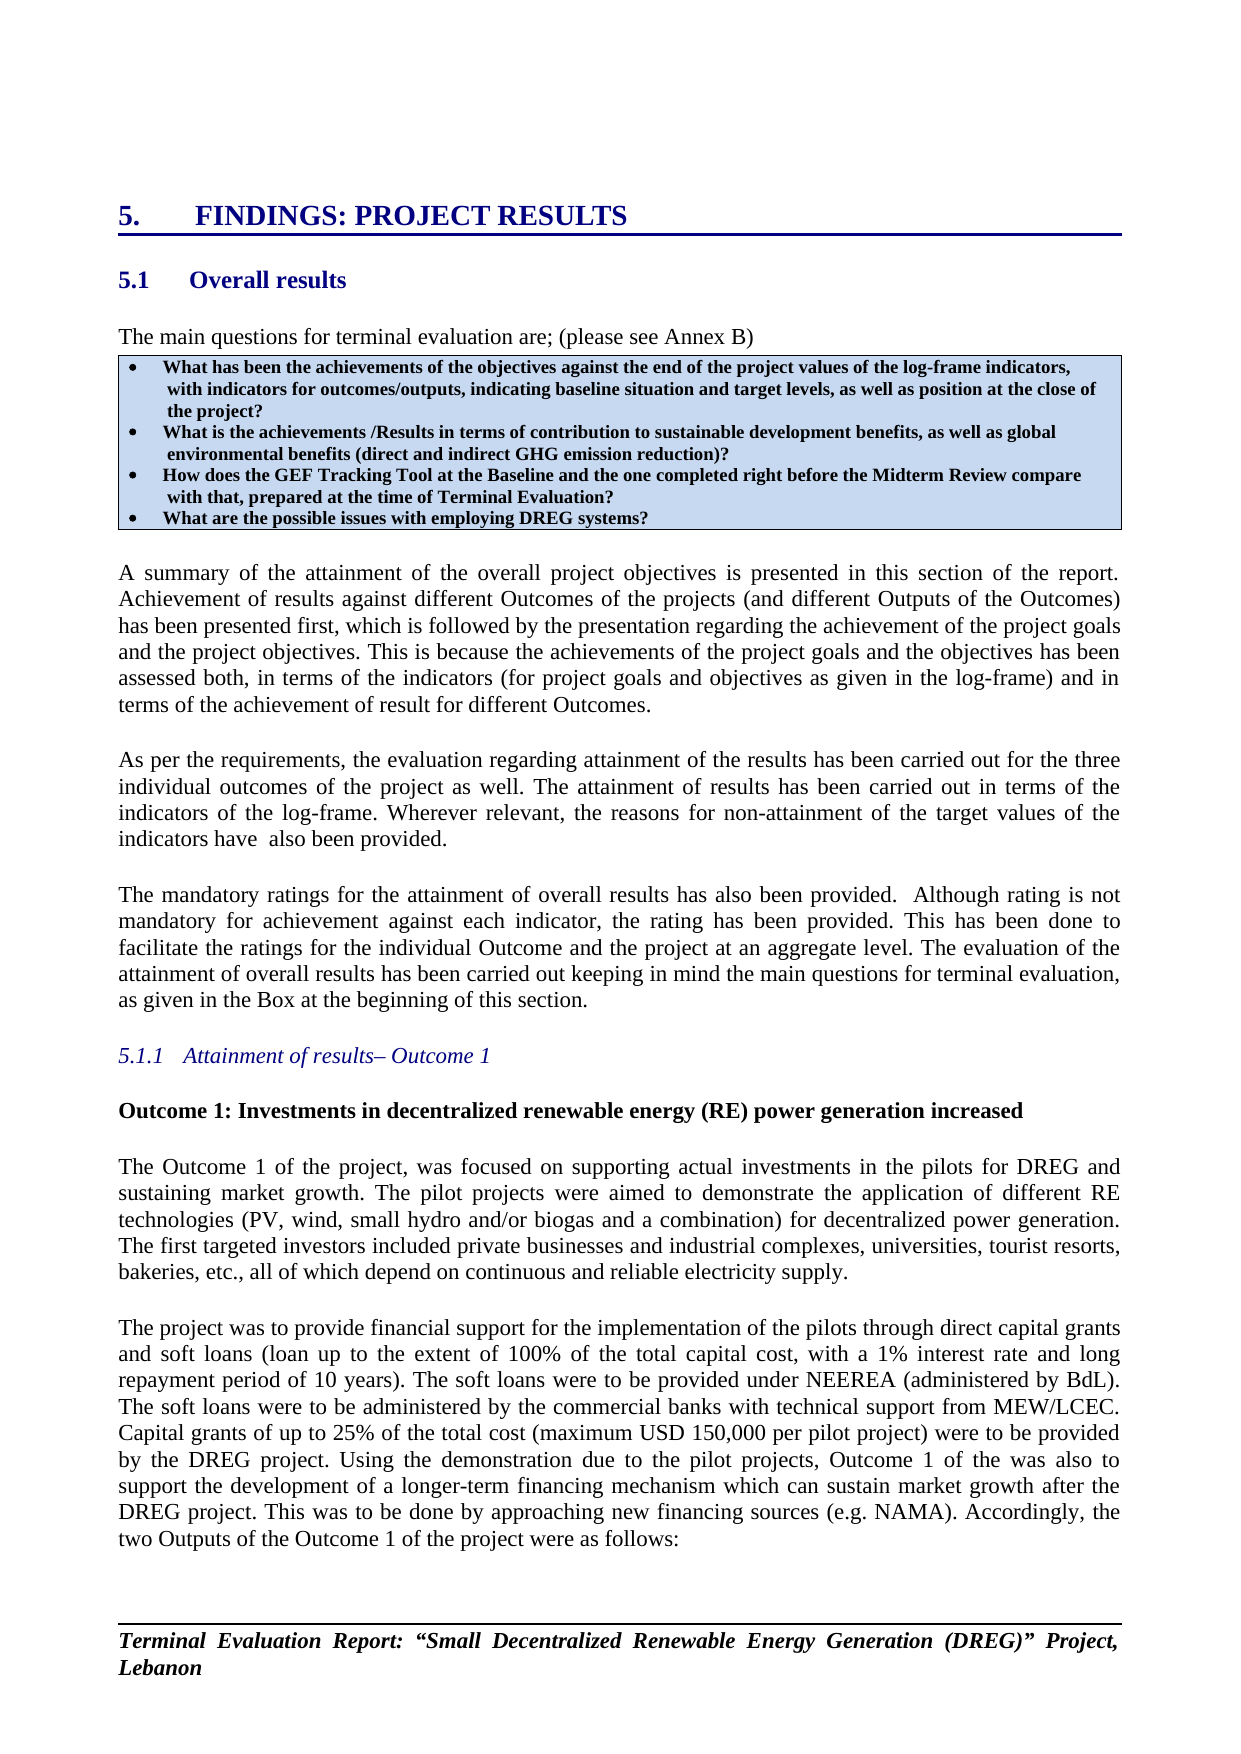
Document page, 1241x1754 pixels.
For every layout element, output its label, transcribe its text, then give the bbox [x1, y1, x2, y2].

text As per the requirements, the evaluation regarding attainment of the results has been carried out for the three individual outcomes of the project as well. The attainment of results has been carried out in terms of the indicators of the log-frame. Wherever relevant, the reasons for non-attainment of the target values of the indicators have also been provided. [118, 746, 1122, 852]
text The project was to provide financial support for the implementation of the pilots through direct capital grants and soft loans (loan up to the extent of 100% of the total capital cost, with a 1% interest rate and long repayment period of 10 years). The soft loans were to be provided under NEEREA (administered by BdL). The soft loans were to be administered by the commercial banks with technical support from MEW/LCEC. Capital grants of up to 25% of the total cost (maximum USD 150,000 per pilot project) were to be provided by the DREG project. Using the demonstration due to the pilot projects, Outcome 1 of the was also to support the development of a longer-term financing mechanism which can sustain market growth after the DREG project. This was to be done by approaching new financing sources (e.g. NAMA). Accordingly, the two Outputs of the Outcome 1 of the project were as follows: [118, 1314, 1122, 1551]
text The mandatory ratings for the attainment of overall results has also been provided. Although rating is not mandatory for achievement against each indicator, the rating has been provided. This has been done to facilitate the ratings for the individual Outcome and the project at an aggregate level. The evaluation of the attainment of overall results has been carried out keeping in mind the main questions for terminal evaluation, as given in the Box at the beginning of this section. [118, 881, 1122, 1013]
text The Outcome 1 of the project, was focused on supporting actual investments in the pilots for DREG and sustaining market growth. The pilot projects were aimed to demonstrate the application of different RE technologies (PV, wind, small hydro and/or biogas and a combination) for decentralized power generation. The first targeted investors included private businesses and industrial complexes, universities, tourist resorts, bakeries, etc., all of which depend on continuous and reliable electricity supply. [118, 1153, 1122, 1285]
subtitle Attainment of results– Outcome 1 [118, 1042, 1122, 1068]
subtitle Overall results [118, 265, 1122, 293]
table_header What has been the achievements of the objectives against the end of the project values of the log-frame indicators, with indicators for outcomes/outputs, indicating baseline situation and target levels, as well as position at the close of the project? What is the achievements /Results in terms of contribution to sustainable development benefits, as well as global environmental benefits (direct and indirect GHG emission reduction)? How does the GEF Tracking Tool at the Baseline and the one completed right before the Midterm Review compare with that, prepared at the time of Terminal Evaluation? What are the possible issues with employing DREG systems? [119, 356, 1121, 529]
text A summary of the attainment of the overall project objectives is presented in this section of the report. Achievement of results against different Outcomes of the projects (and different Outputs of the Outcomes) has been presented first, which is followed by the presentation regarding the achievement of the project goals and the project objectives. This is because the achievements of the project goals and the objectives has been assessed both, in terms of the indicators (for project goals and objectives as given in the log-frame) and in terms of the achievement of result for different Outcomes. [118, 559, 1122, 717]
text The main questions for terminal evaluation are; (please see Annex B) [118, 323, 1122, 349]
subtitle Findings: Project Results [118, 198, 1122, 233]
text Outcome 1: Investments in decentralized renewable energy (RE) power generation increased [118, 1097, 1122, 1124]
